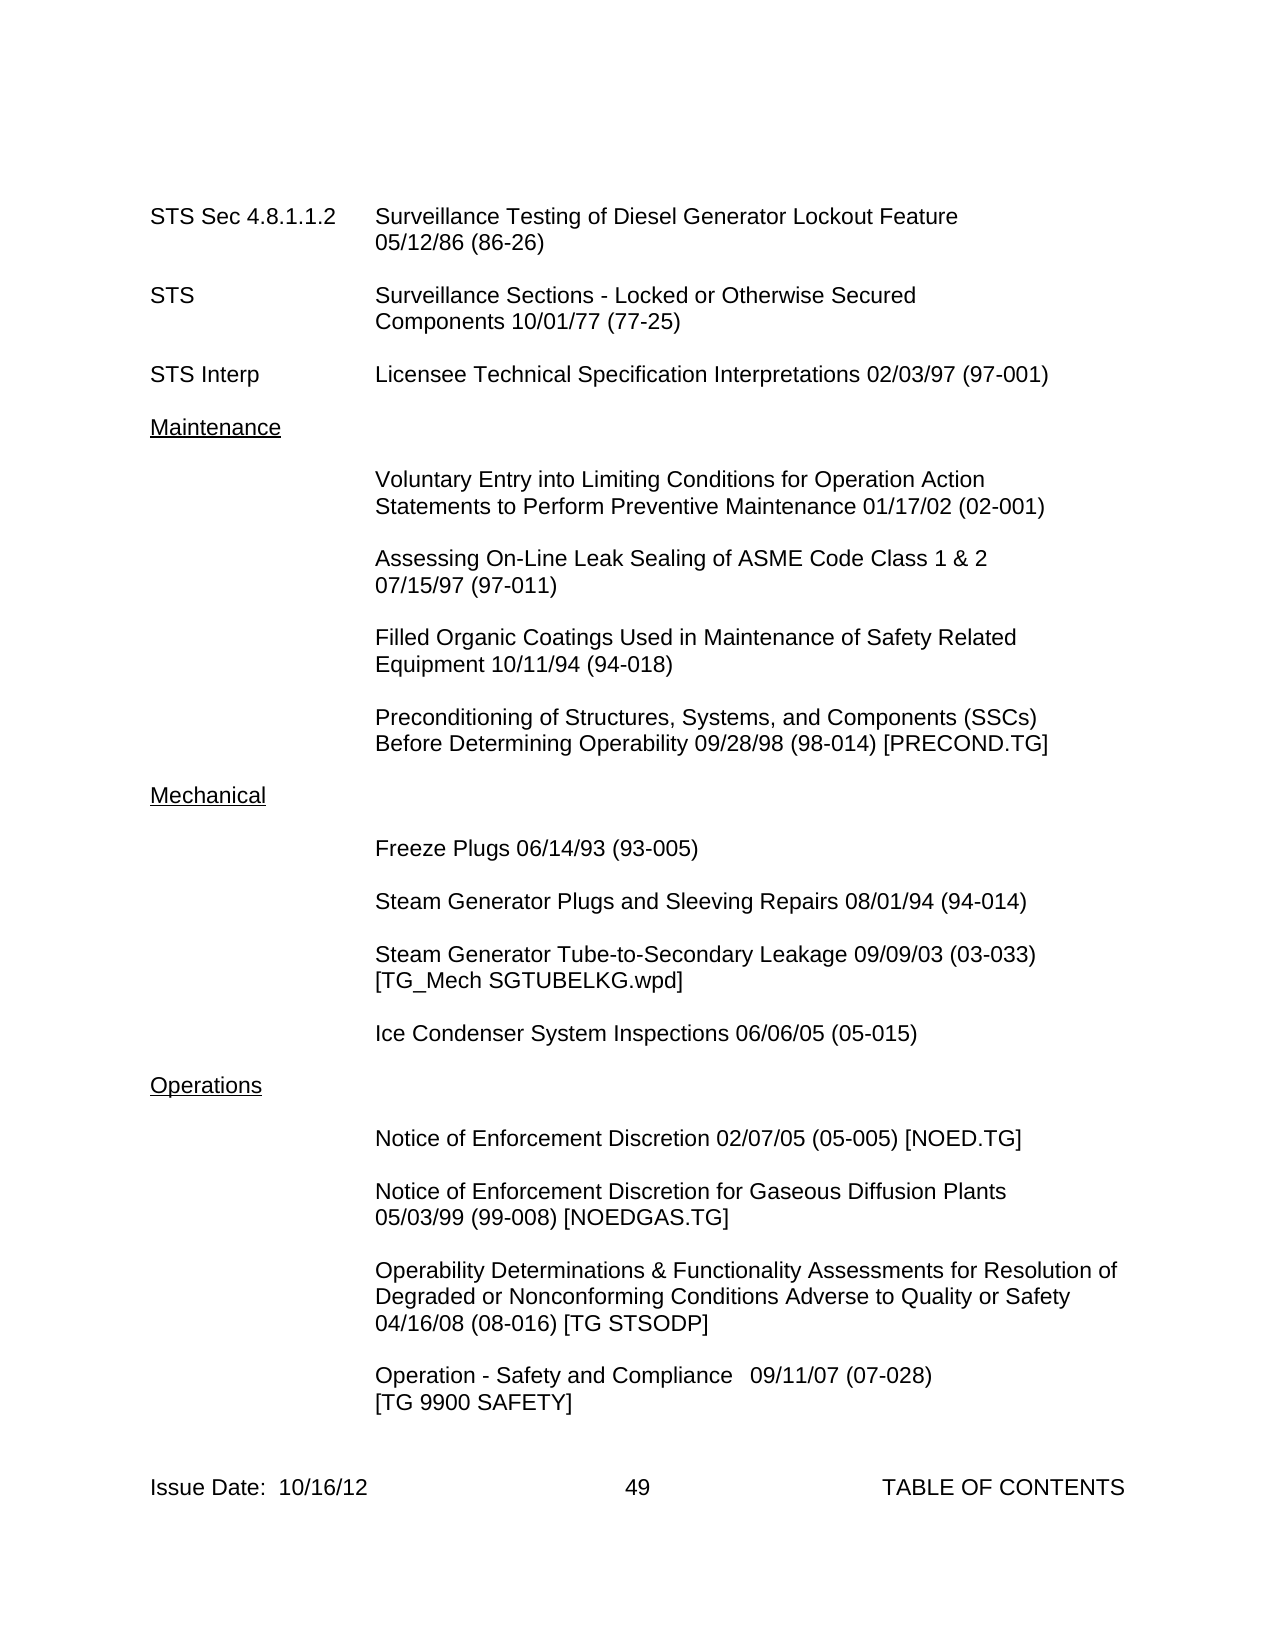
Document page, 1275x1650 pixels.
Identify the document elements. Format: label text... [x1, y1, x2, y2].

text 07/15/97 (97-011) [150, 572, 1125, 598]
text Preconditioning of Structures, Systems, and Components (SSCs) [150, 703, 1125, 730]
text [TG 9900 SAFETY] [150, 1389, 1125, 1415]
text Steam Generator Tube-to-Secondary Leakage 09/09/03 (03-033) [150, 941, 1125, 967]
text [TG_Mech SGTUBELKG.wpd] [150, 967, 1125, 993]
text Notice of Enforcement Discretion for Gaseous Diffusion Plants [150, 1178, 1125, 1204]
text Equipment 10/11/94 (94-018) [150, 651, 1125, 677]
text Voluntary Entry into Limiting Conditions for Operation Action [150, 466, 1125, 493]
text Operation - Safety and Compliance 09/11/07 (07-028) [150, 1362, 1125, 1389]
text Mechanical [150, 782, 1125, 809]
text STS Sec 4.8.1.1.2 Surveillance Testing of Diesel Generator Lockout Feature [150, 203, 1125, 229]
text 05/12/86 (86-26) [150, 229, 1125, 255]
text STS Surveillance Sections - Locked or Otherwise Secured [150, 282, 1125, 308]
text Freeze Plugs 06/14/93 (93-005) [150, 835, 1125, 862]
text Notice of Enforcement Discretion 02/07/05 (05-005) [NOED.TG] [150, 1125, 1125, 1151]
text Steam Generator Plugs and Sleeving Repairs 08/01/94 (94-014) [150, 888, 1125, 914]
text Before Determining Operability 09/28/98 (98-014) [PRECOND.TG] [375, 730, 1125, 756]
text Filled Organic Coatings Used in Maintenance of Safety Related [225, 624, 1125, 651]
text 05/03/99 (99-008) [NOEDGAS.TG] [150, 1204, 1125, 1231]
text Components 10/01/77 (77-25) [150, 308, 1125, 334]
text Operations [150, 1072, 1125, 1099]
text Operability Determinations & Functionality Assessments for Resolution of Degraded or Nonconforming Conditions Adverse to Quality or Safety 04/16/08 (08-016) [TG STSODP] [150, 1257, 1125, 1336]
text Ice Condenser System Inspections 06/06/05 (05-015) [150, 1020, 1125, 1046]
text Statements to Perform Preventive Maintenance 01/17/02 (02-001) [150, 493, 1125, 519]
text Assessing On-Line Leak Sealing of ASME Code Class 1 & 2 [150, 545, 1125, 572]
text STS Interp Licensee Technical Specification Interpretations 02/03/97 (97-001) [150, 361, 1125, 387]
text Maintenance [150, 413, 1125, 440]
